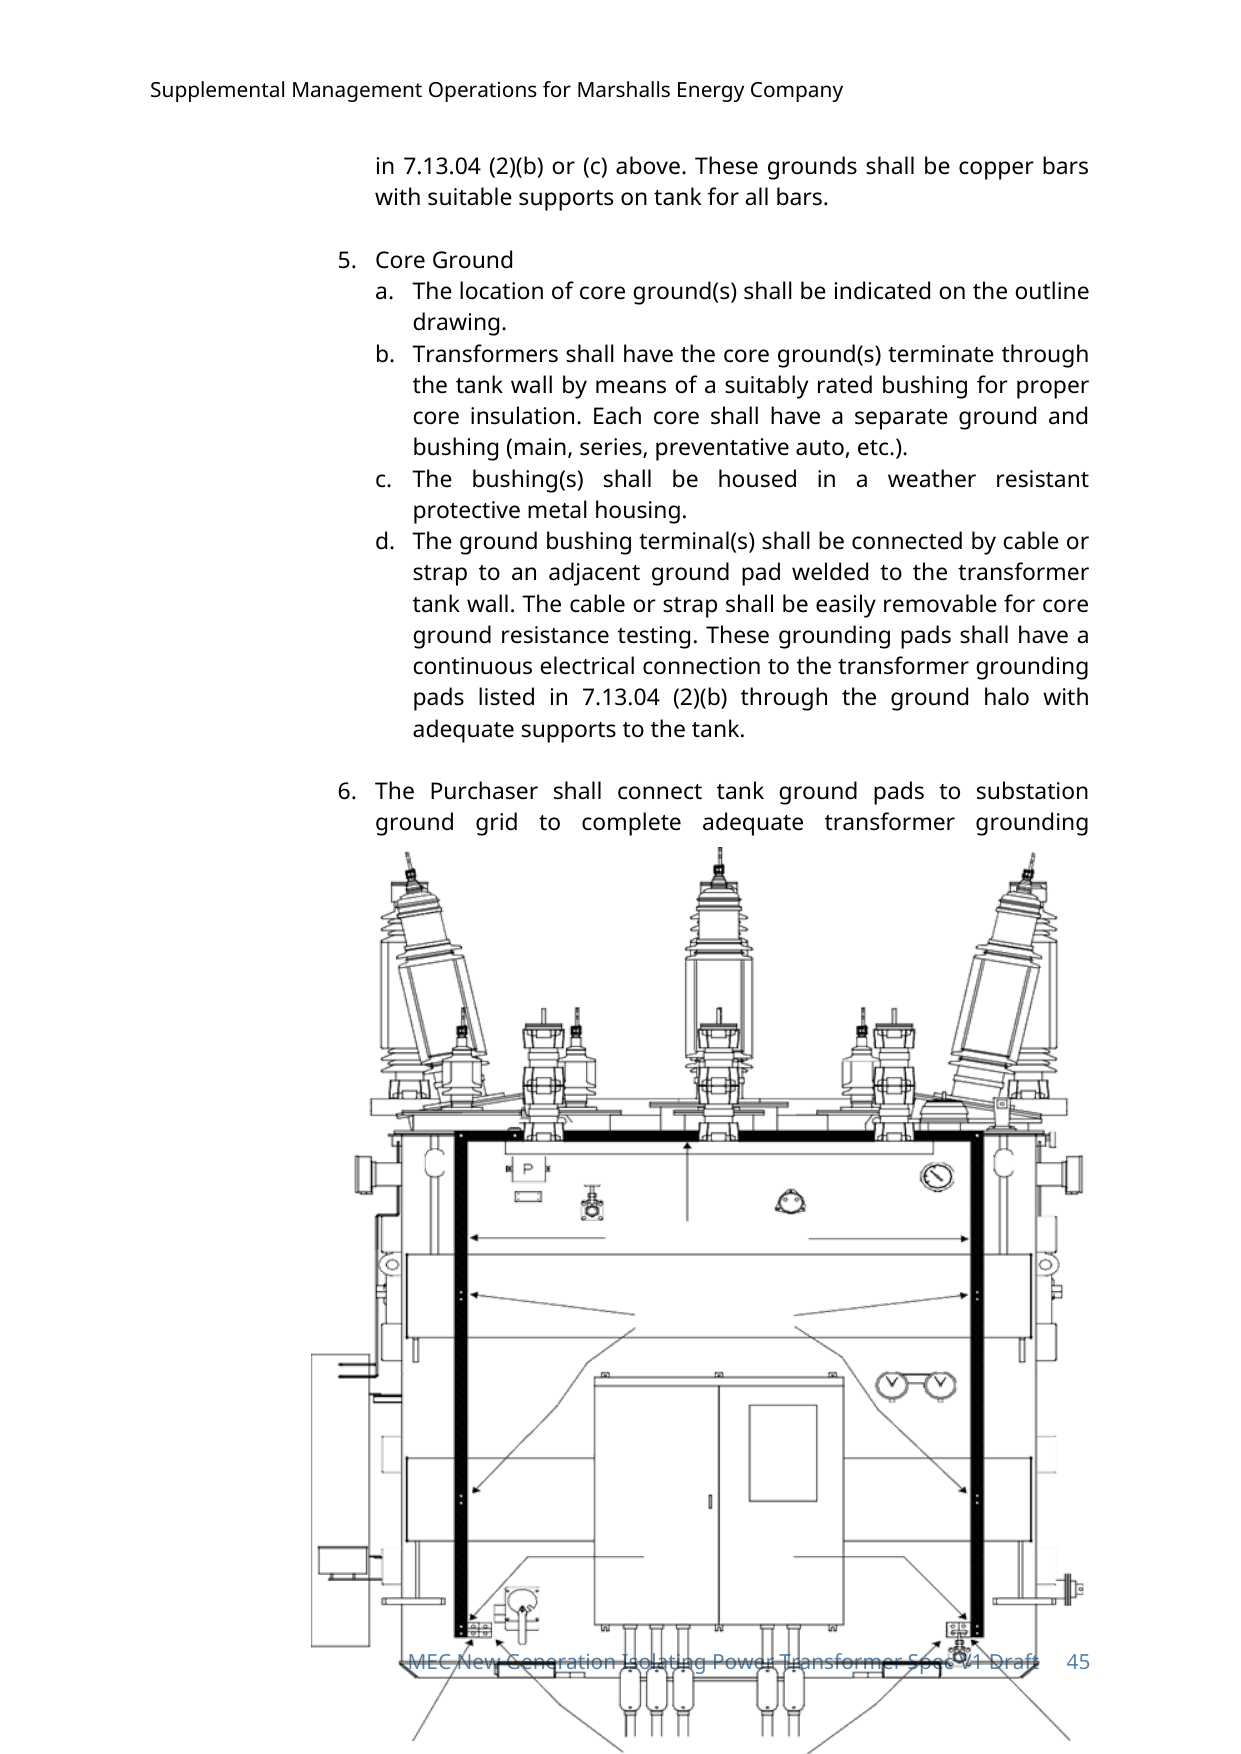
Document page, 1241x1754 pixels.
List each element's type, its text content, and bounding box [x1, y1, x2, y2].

list The Purchaser shall connect tank ground pads to substation ground grid to complete adequate transformer grounding protection. Two holes shall be maintained on the tank ground pads of 7.13.04 (2)(b) or (c) for Purchaser's use. [337, 775, 1090, 837]
list Core Ground [337, 244, 1090, 275]
list The bushing(s) shall be housed in a weather resistant protective metal housing. [375, 462, 1090, 525]
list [337, 150, 1090, 212]
list The location of core ground(s) shall be indicated on the outline drawing. [375, 275, 1090, 337]
list Transformers shall have the core ground(s) terminate through the tank wall by means of a suitably rated bushing for proper core insulation. Each core shall have a separate ground and bushing (main, series, preventative auto, etc.). [375, 337, 1090, 462]
list The ground bushing terminal(s) shall be connected by cable or strap to an adjacent ground pad welded to the transformer tank wall. The cable or strap shall be easily removable for core ground resistance testing. These grounding pads shall have a continuous electrical connection to the transformer grounding pads listed in 7.13.04 (2)(b) through the ground halo with adequate supports to the tank. [375, 525, 1090, 744]
